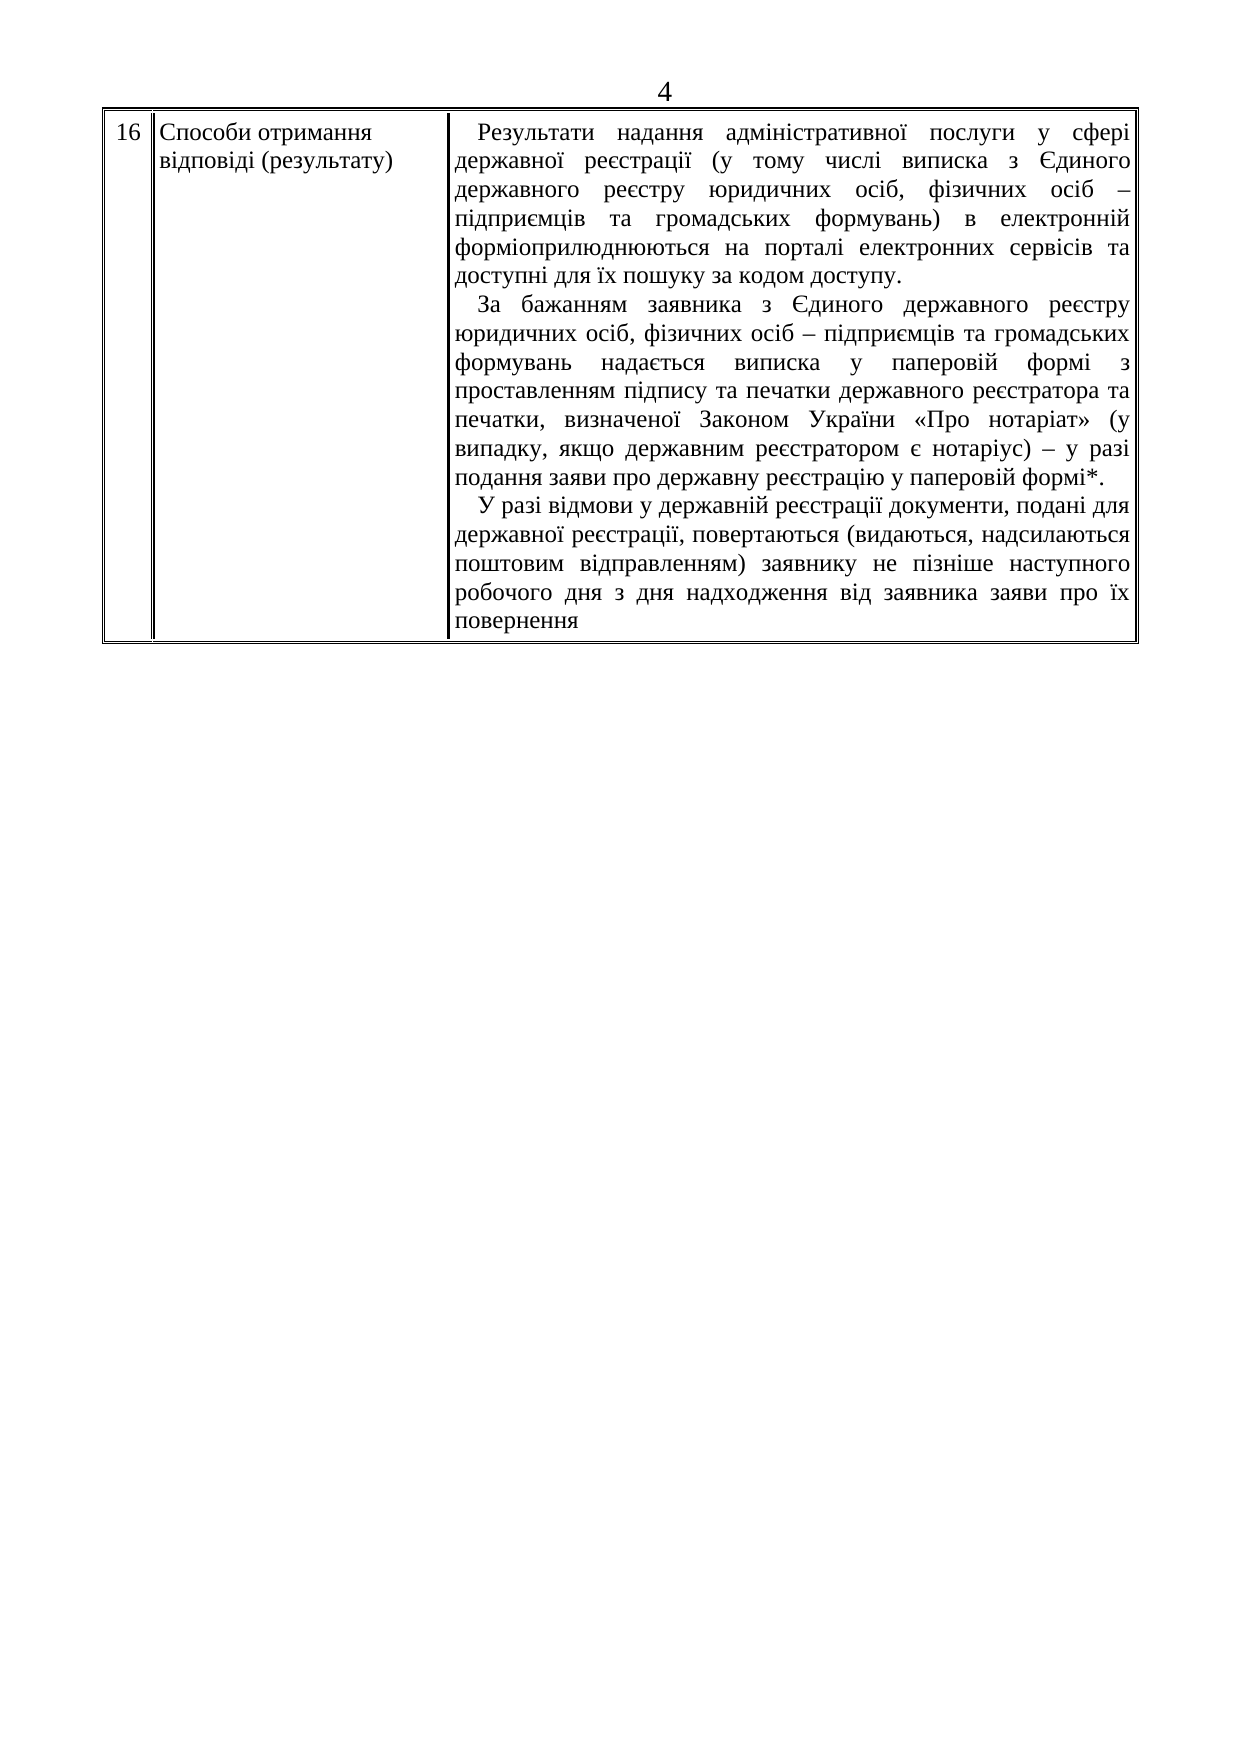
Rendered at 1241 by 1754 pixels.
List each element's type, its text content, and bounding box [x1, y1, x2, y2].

table_cell 16 [105, 109, 153, 641]
table_cell Способи отримання відповіді (результату) [153, 111, 448, 641]
table_cell Результати надання адміністративної послуги у сфері державної реєстрації (у тому числі виписка з Єдиного державного реєстру юридичних осіб, фізичних осіб – підприємців та громадських формувань) в електронній форміоприлюднюються на порталі електронних сервісів та доступні для їх пошуку за кодом доступу. За бажанням заявника з Єдиного державного реєстру юридичних осіб, фізичних осіб – підприємців та громадських формувань надається виписка у паперовій формі з проставленням підпису та печатки державного реєстратора та печатки, визначеної Законом України «Про нотаріат» (у випадку, якщо державним реєстратором є нотаріус) – у разі подання заяви про державну реєстрацію у паперовій формі*. У разі відмови у державній реєстрації документи, подані для державної реєстрації, повертаються (видаються, надсилаються поштовим відправленням) заявнику не пізніше наступного робочого дня з дня надходження від заявника заяви про їх повернення [448, 111, 1135, 641]
